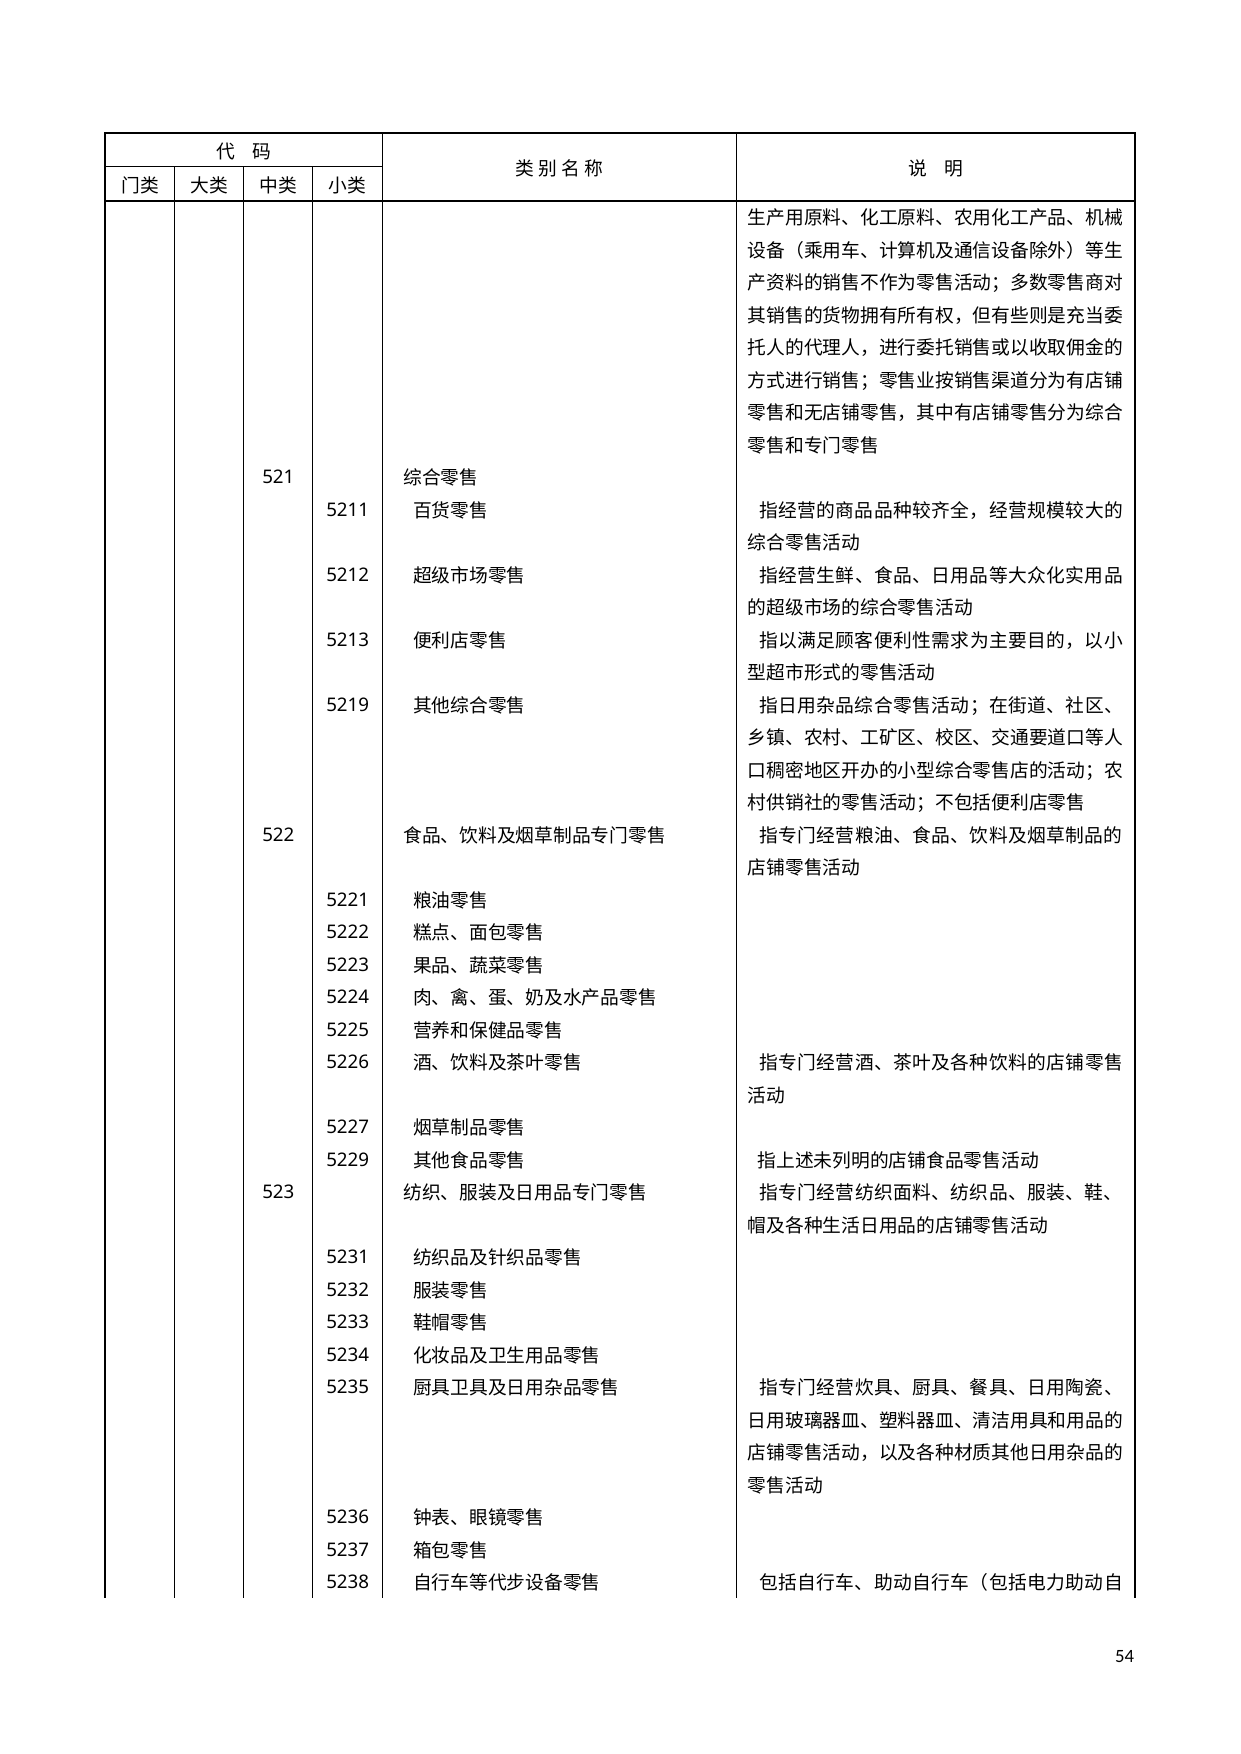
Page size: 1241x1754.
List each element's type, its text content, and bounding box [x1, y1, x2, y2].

table_header 说 明 [737, 134, 1134, 200]
table_header 代 码 [106, 134, 382, 166]
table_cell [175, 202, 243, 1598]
table_cell 大类 [175, 167, 243, 200]
table_cell 小类 [313, 167, 382, 200]
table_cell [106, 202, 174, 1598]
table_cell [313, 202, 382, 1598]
table_cell 中类 [244, 167, 312, 200]
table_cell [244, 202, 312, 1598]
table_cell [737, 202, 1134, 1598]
table_cell 门类 [106, 167, 174, 200]
table_header 类 别 名 称 [383, 134, 736, 200]
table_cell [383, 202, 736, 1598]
